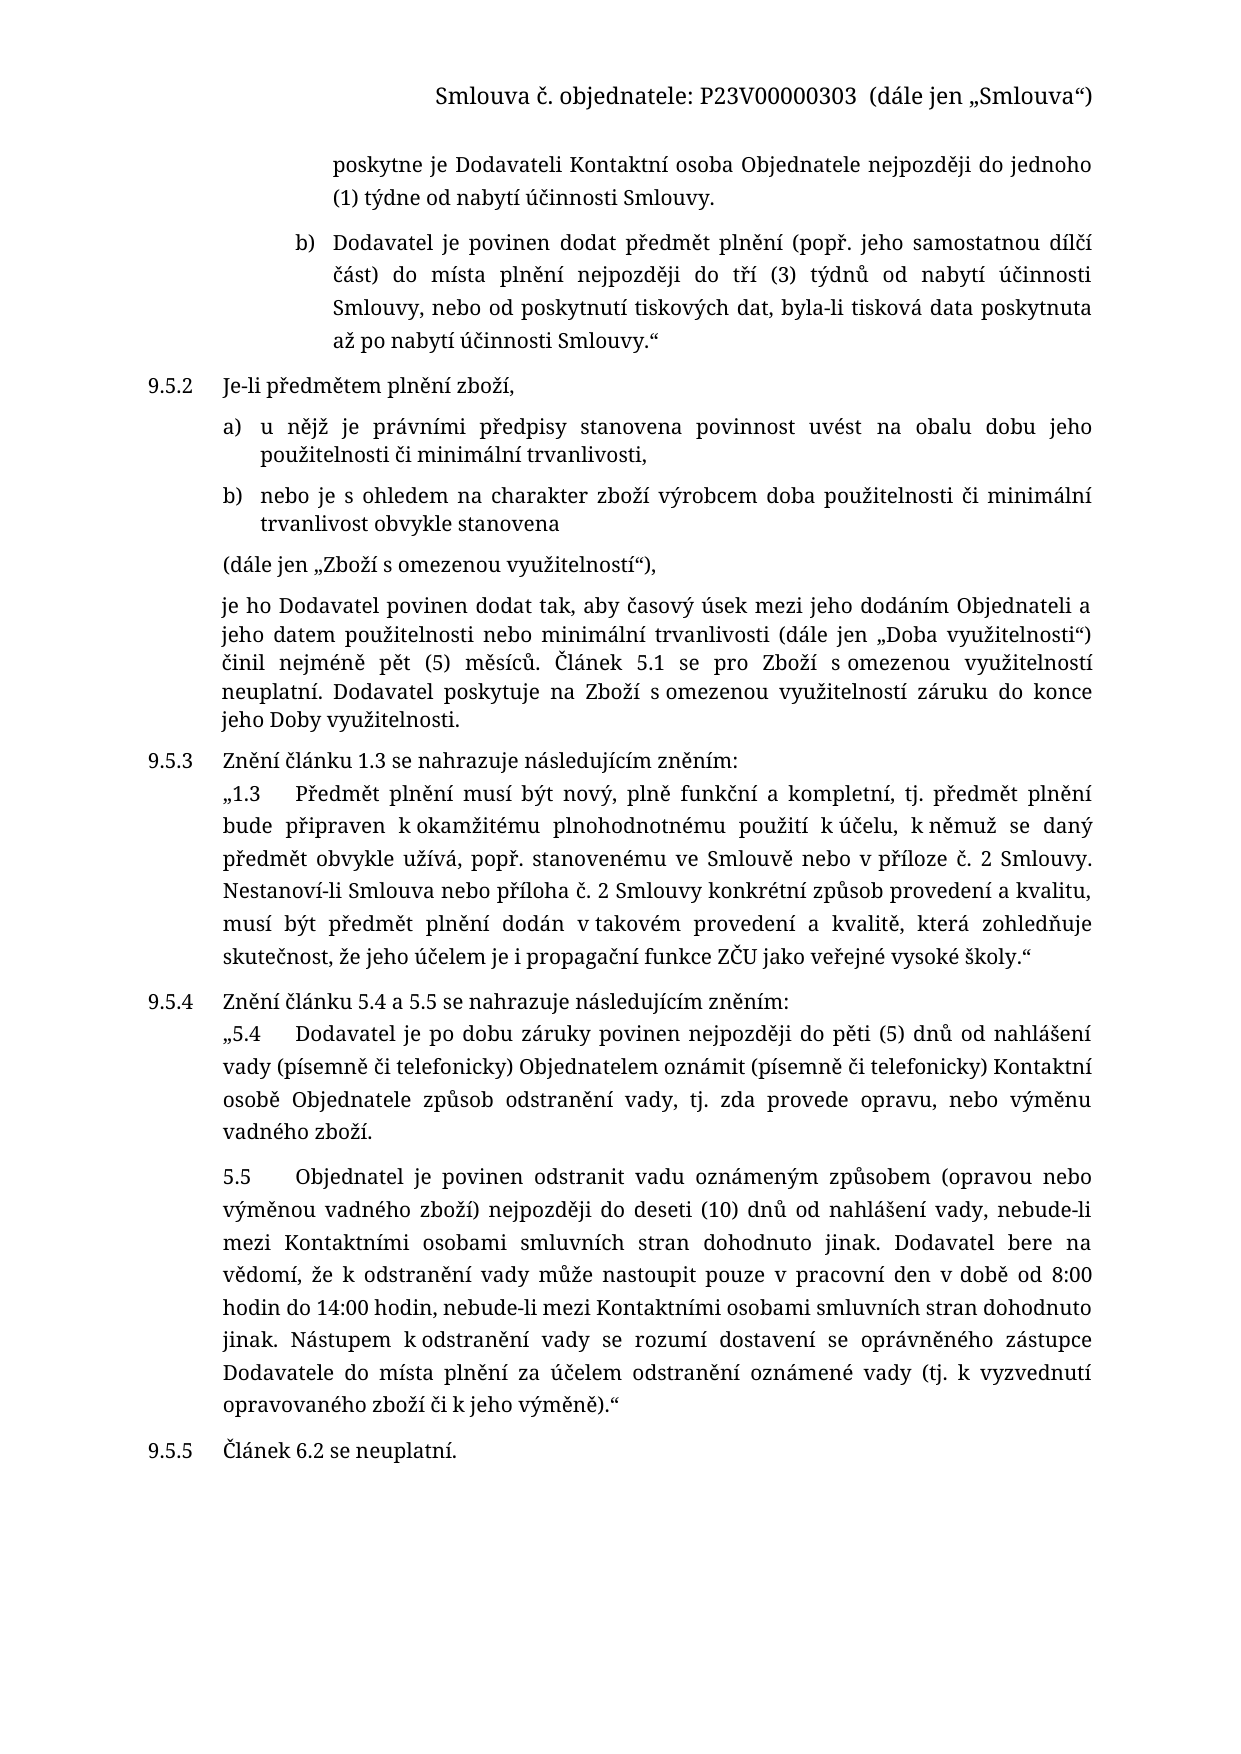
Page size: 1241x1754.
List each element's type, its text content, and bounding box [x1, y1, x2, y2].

list nebo je s ohledem na charakter zboží výrobcem doba použitelnosti či minimální trvanlivost obvykle stanovena [223, 481, 1093, 538]
list Znění článku 1.3 se nahrazuje následujícím zněním: [148, 746, 1093, 774]
list „5.4 Dodavatel je po dobu záruky povinen nejpozději do pěti (5) dnů od nahlášení vady (písemně či telefonicky) Objednatelem oznámit (písemně či telefonicky) Kontaktní osobě Objednatele způsob odstranění vady, tj. zda provede opravu, nebo výměnu vadného zboží. [223, 1019, 1093, 1146]
list 5.5 Objednatel je povinen odstranit vadu oznámeným způsobem (opravou nebo výměnou vadného zboží) nejpozději do deseti (10) dnů od nahlášení vady, nebude-li mezi Kontaktními osobami smluvních stran dohodnuto jinak. Dodavatel bere na vědomí, že k odstranění vady může nastoupit pouze v pracovní den v době od 8:00 hodin do 14:00 hodin, nebude-li mezi Kontaktními osobami smluvních stran dohodnuto jinak. Nástupem k odstranění vady se rozumí dostavení se oprávněného zástupce Dodavatele do místa plnění za účelem odstranění oznámené vady (tj. k vyzvednutí opravovaného zboží či k jeho výměně).“ [223, 1162, 1093, 1419]
text je ho Dodavatel povinen dodat tak, aby časový úsek mezi jeho dodáním Objednateli a jeho datem použitelnosti nebo minimální trvanlivosti (dále jen „Doba využitelnosti“) činil nejméně pět (5) měsíců. Článek 5.1 se pro Zboží s omezenou využitelností neuplatní. Dodavatel poskytuje na Zboží s omezenou využitelností záruku do konce jeho Doby využitelnosti. [221, 591, 1093, 734]
list Dodavatel je povinen dodat předmět plnění (popř. jeho samostatnou dílčí část) do místa plnění nejpozději do tří (3) týdnů od nabytí účinnosti Smlouvy, nebo od poskytnutí tiskových dat, byla-li tisková data poskytnuta až po nabytí účinnosti Smlouvy.“ [295, 228, 1093, 354]
text (dále jen „Zboží s omezenou využitelností“), [223, 551, 1093, 579]
list „1.3 Předmět plnění musí být nový, plně funkční a kompletní, tj. předmět plnění bude připraven k okamžitému plnohodnotnému použití k účelu, k němuž se daný předmět obvykle užívá, popř. stanovenému ve Smlouvě nebo v příloze č. 2 Smlouvy. Nestanoví-li Smlouva nebo příloha č. 2 Smlouvy konkrétní způsob provedení a kvalitu, musí být předmět plnění dodán v takovém provedení a kvalitě, která zohledňuje skutečnost, že jeho účelem je i propagační funkce ZČU jako veřejné vysoké školy.“ [223, 779, 1093, 970]
list Znění článku 5.4 a 5.5 se nahrazuje následujícím zněním: [148, 987, 1093, 1015]
list u nějž je právními předpisy stanovena povinnost uvést na obalu dobu jeho použitelnosti či minimální trvanlivosti, [223, 412, 1093, 469]
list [295, 150, 1093, 211]
list Článek 6.2 se neuplatní. [148, 1436, 1093, 1464]
list Je-li předmětem plnění zboží, [148, 371, 1093, 399]
